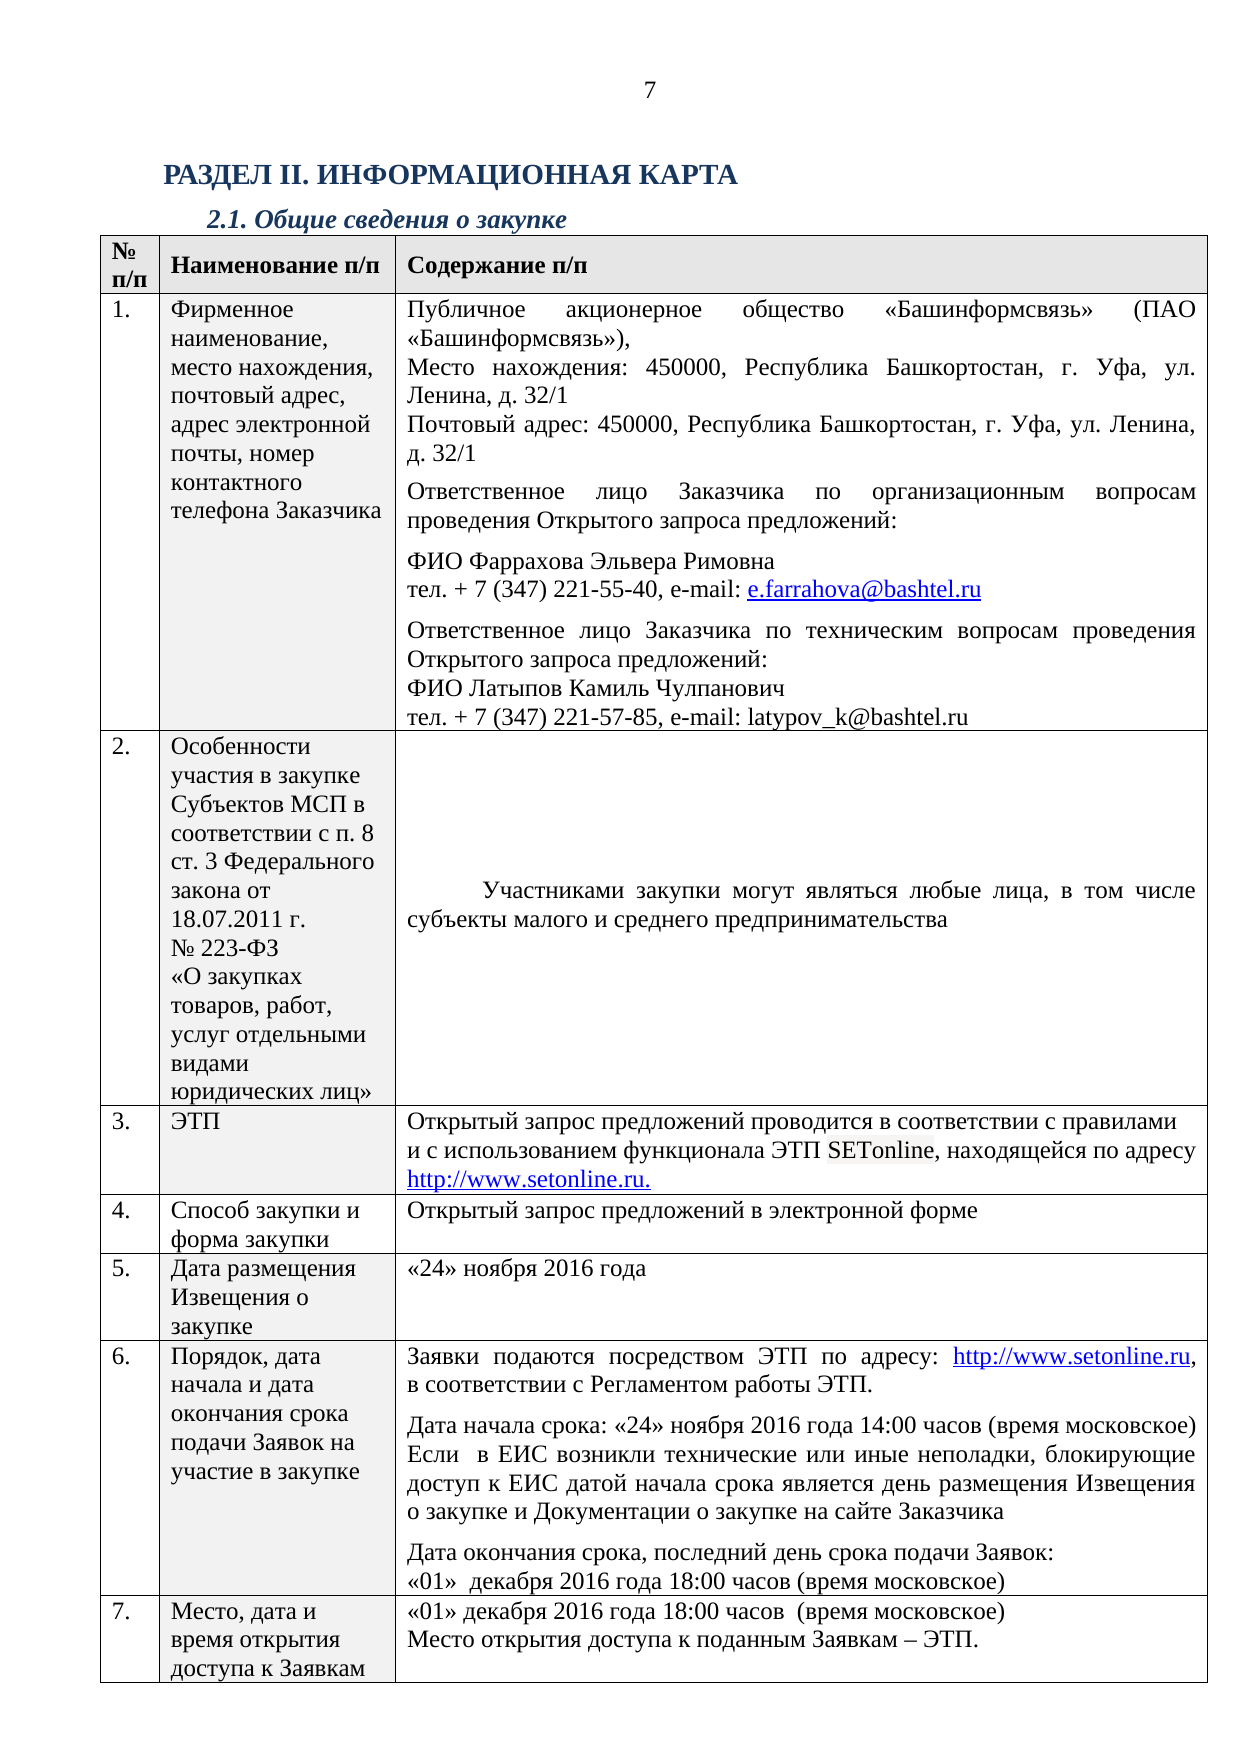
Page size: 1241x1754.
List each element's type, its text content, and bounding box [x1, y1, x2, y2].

table_cell Особенности участия в закупке Субъектов МСП в соответствии с п. 8 ст. 3 Федерального закона от 18.07.2011 г. № 223-ФЗ «О закупках товаров, работ, услуг отдельными видами юридических лиц» [160, 731, 395, 1105]
table_cell Участниками закупки могут являться любые лица, в том числе субъекты малого и среднего предпринимательства [396, 731, 1207, 1105]
table_cell Публичное акционерное общество «Башинформсвязь» (ПАО «Башинформсвязь»), Место нахождения: 450000, Республика Башкортостан, г. Уфа, ул. Ленина, д. 32/1 Почтовый адрес: 450000, Республика Башкортостан, г. Уфа, ул. Ленина, д. 32/1 Ответственное лицо Заказчика по организационным вопросам проведения Открытого запроса предложений: ФИО Фаррахова Эльвера Римовна тел. + 7 (347) 221-55-40, e-mail: e.farrahova@bashtel.ru Ответственное лицо Заказчика по техническим вопросам проведения Открытого запроса предложений: ФИО Латыпов Камиль Чулпанович тел. + 7 (347) 221-57-85, e-mail: latypov_k@bashtel.ru [396, 294, 1207, 730]
subtitle РАЗДЕЛ II. ИНФОРМАЦИОННАЯ КАРТА [163, 157, 1181, 191]
table_cell «24» ноября 2016 года [396, 1254, 1207, 1340]
table_cell Фирменное наименование, место нахождения, почтовый адрес, адрес электронной почты, номер контактного телефона Заказчика [160, 294, 395, 730]
table_cell [101, 1195, 159, 1252]
subtitle 2.1. Общие сведения о закупке [207, 203, 1181, 235]
table_cell Дата размещения Извещения о закупке [160, 1254, 395, 1340]
table_cell «01» декабря 2016 года 18:00 часов (время московское) Место открытия доступа к поданным Заявкам – ЭТП. [396, 1596, 1207, 1682]
table_cell Открытый запрос предложений проводится в соответствии с правилами и с использованием функционала ЭТП SETonline, находящейся по адресу http://www.setonline.ru. [396, 1106, 1207, 1194]
table_cell Заявки подаются посредством ЭТП по адресу: http://www.setonline.ru, в соответствии с Регламентом работы ЭТП. Дата начала срока: «24» ноября 2016 года 14:00 часов (время московское) Если в ЕИС возникли технические или иные неполадки, блокирующие доступ к ЕИС датой начала срока является день размещения Извещения о закупке и Документации о закупке на сайте Заказчика Дата окончания срока, последний день срока подачи Заявок: «01» декабря 2016 года 18:00 часов (время московское) [396, 1341, 1207, 1595]
table_cell [101, 731, 159, 1105]
table_cell Открытый запрос предложений в электронной форме [396, 1195, 1207, 1252]
table_header Наименование п/п [160, 236, 395, 293]
table_header Содержание п/п [396, 236, 1207, 293]
table_cell Порядок, дата начала и дата окончания срока подачи Заявок на участие в закупке [160, 1341, 395, 1595]
table_cell Способ закупки и форма закупки [160, 1195, 395, 1252]
table_cell [101, 294, 159, 730]
table_cell [101, 1596, 159, 1682]
table_cell [101, 1254, 159, 1340]
table_header № п/п [101, 236, 159, 293]
table_cell [101, 1106, 159, 1194]
table_cell Место, дата и время открытия доступа к Заявкам [160, 1596, 395, 1682]
table_cell [101, 1341, 159, 1595]
table_cell ЭТП [160, 1106, 395, 1194]
